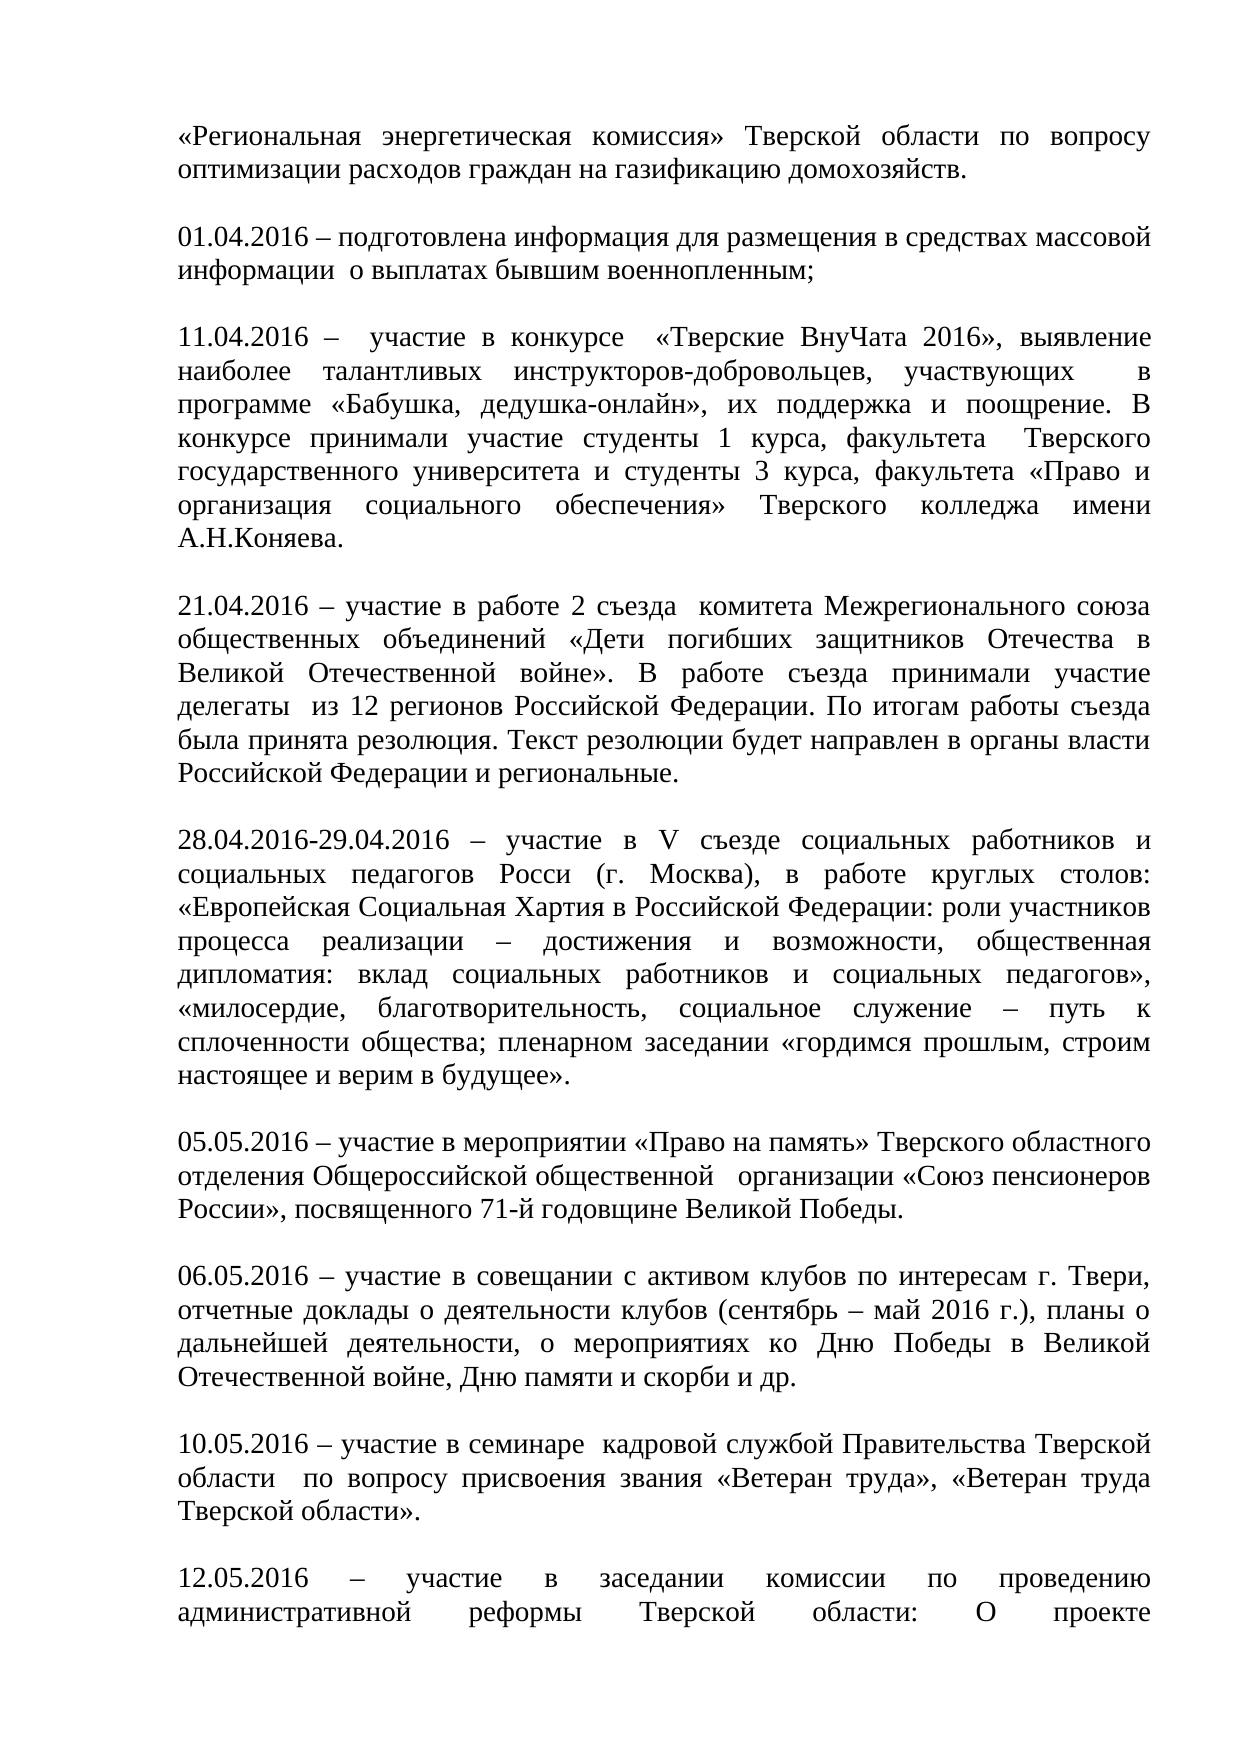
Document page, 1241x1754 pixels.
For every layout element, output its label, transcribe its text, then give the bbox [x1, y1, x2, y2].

text 06.05.2016 – участие в совещании с активом клубов по интересам г. Твери, отчетные доклады о деятельности клубов (сентябрь – май 2016 г.), планы о дальнейшей деятельности, о мероприятиях ко Дню Победы в Великой Отечественной войне, Дню памяти и скорби и др. [177, 1258, 1152, 1393]
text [177, 118, 1152, 185]
text 11.04.2016 – участие в конкурсе «Тверские ВнуЧата 2016», выявление наиболее талантливых инструкторов-добровольцев, участвующих в программе «Бабушка, дедушка-онлайн», их поддержка и поощрение. В конкурсе принимали участие студенты 1 курса, факультета Тверского государственного университета и студенты 3 курса, факультета «Право и организация социального обеспечения» Тверского колледжа имени А.Н.Коняева. [177, 319, 1152, 554]
text 21.04.2016 – участие в работе 2 съезда комитета Межрегионального союза общественных объединений «Дети погибших защитников Отечества в Великой Отечественной войне». В работе съезда принимали участие делегаты из 12 регионов Российской Федерации. По итогам работы съезда была принята резолюция. Текст резолюции будет направлен в органы власти Российской Федерации и региональные. [177, 588, 1152, 789]
text 28.04.2016-29.04.2016 – участие в V съезде социальных работников и социальных педагогов Росси (г. Москва), в работе круглых столов: «Европейская Социальная Хартия в Российской Федерации: роли участников процесса реализации – достижения и возможности, общественная дипломатия: вклад социальных работников и социальных педагогов», «милосердие, благотворительность, социальное служение – путь к сплоченности общества; пленарном заседании «гордимся прошлым, строим настоящее и верим в будущее». [177, 822, 1152, 1091]
text 05.05.2016 – участие в мероприятии «Право на память» Тверского областного отделения Общероссийской общественной организации «Союз пенсионеров России», посвященного 71-й годовщине Великой Победы. [177, 1124, 1152, 1225]
text 10.05.2016 – участие в семинаре кадровой службой Правительства Тверской области по вопросу присвоения звания «Ветеран труда», «Ветеран труда Тверской области». [177, 1426, 1152, 1527]
text 01.04.2016 – подготовлена информация для размещения в средствах массовой информации о выплатах бывшим военнопленным; [177, 219, 1152, 286]
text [177, 1560, 1152, 1627]
